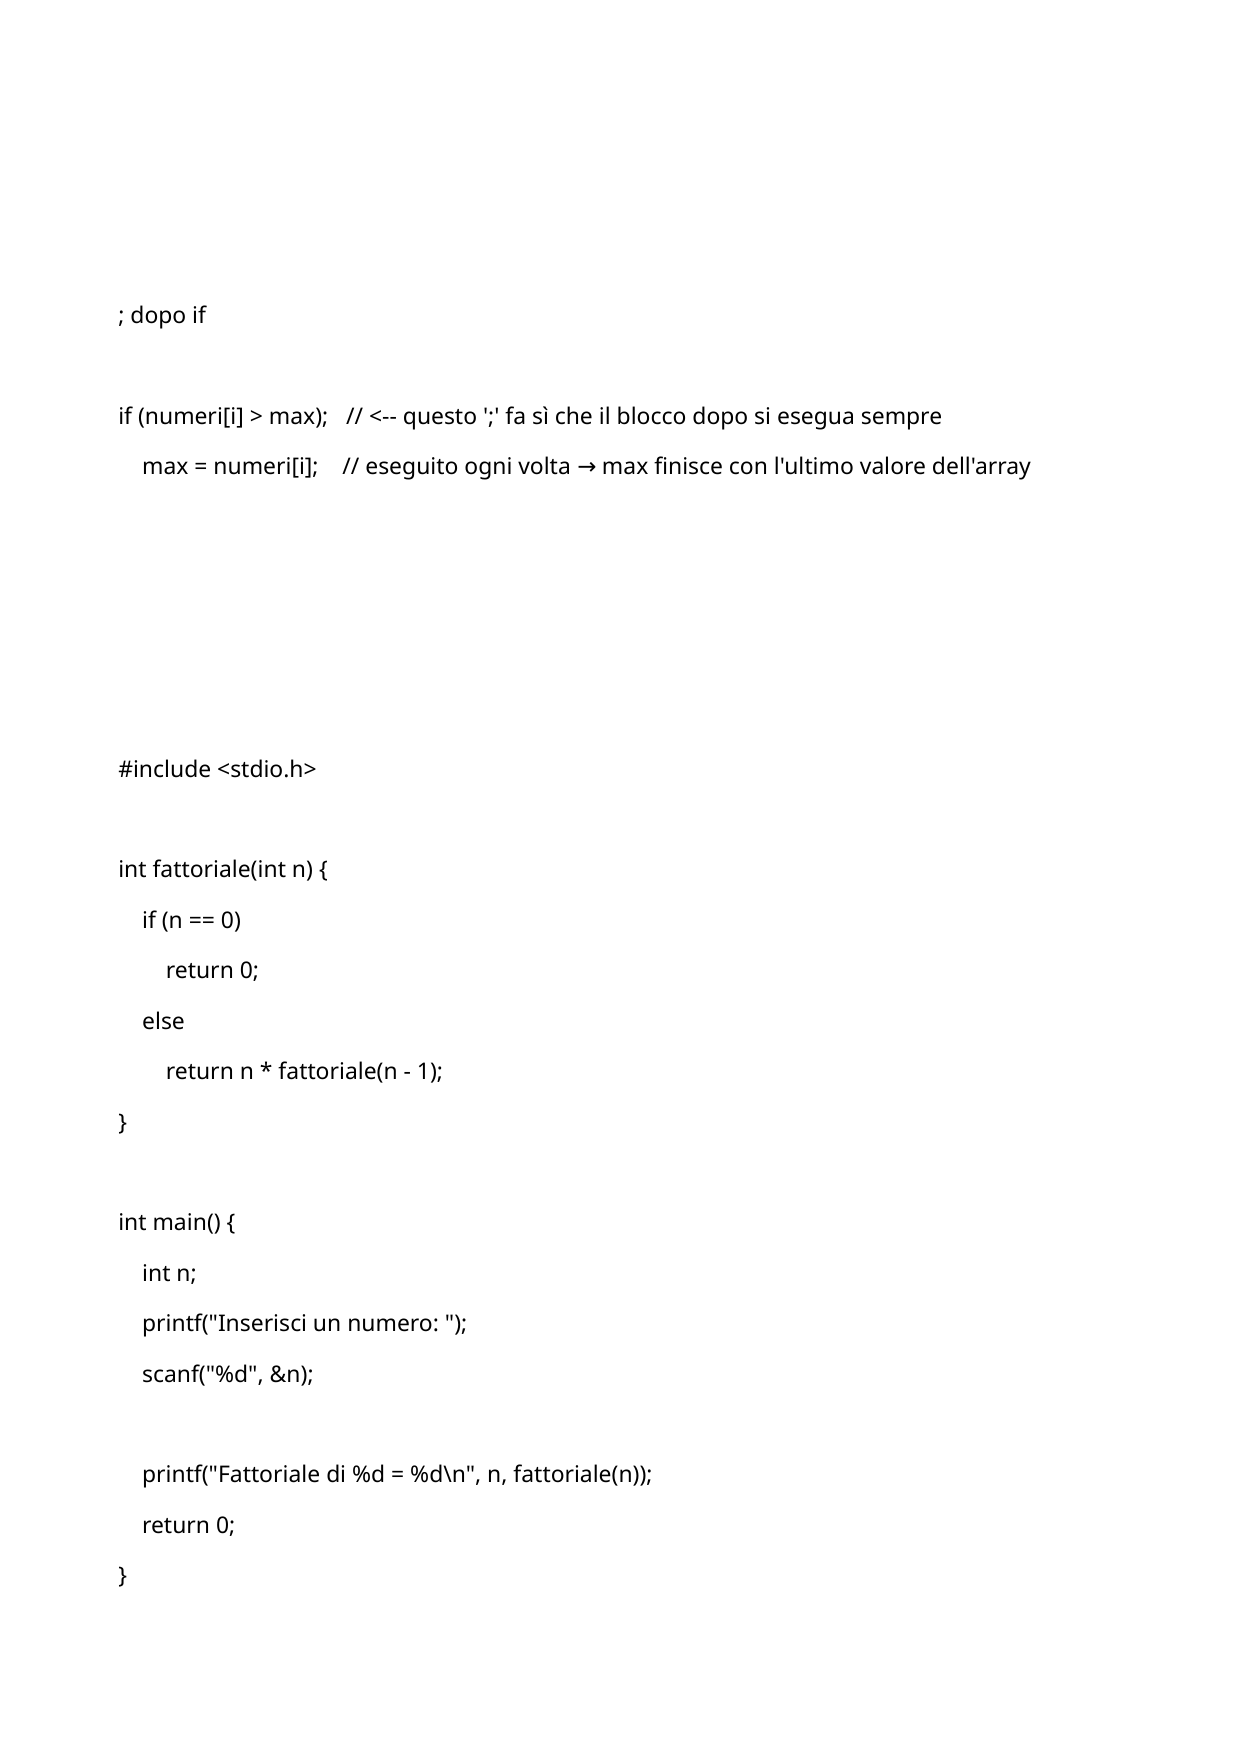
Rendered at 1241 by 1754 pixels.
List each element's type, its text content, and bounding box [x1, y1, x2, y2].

text } [118, 1106, 1122, 1137]
text return n * fattoriale(n - 1); [118, 1055, 1122, 1086]
text ; dopo if [118, 299, 1122, 330]
text int main() { [118, 1206, 1122, 1238]
text #include <stdio.h> [118, 753, 1122, 784]
text if (numeri[i] > max); // <-- questo ';' fa sì che il blocco dopo si esegua sempre [118, 400, 1122, 431]
text printf("Fattoriale di %d = %d\n", n, fattoriale(n)); [118, 1458, 1122, 1490]
text } [118, 1559, 1122, 1591]
text int fattoriale(int n) { [118, 853, 1122, 885]
text printf("Inserisci un numero: "); [118, 1307, 1122, 1338]
text return 0; [118, 954, 1122, 986]
text return 0; [118, 1509, 1122, 1540]
text else [118, 1005, 1122, 1036]
text max = numeri[i]; // eseguito ogni volta → max finisce con l'ultimo valore dell'array [118, 450, 1122, 481]
text int n; [118, 1257, 1122, 1288]
text if (n == 0) [118, 904, 1122, 935]
text scanf("%d", &n); [118, 1358, 1122, 1389]
